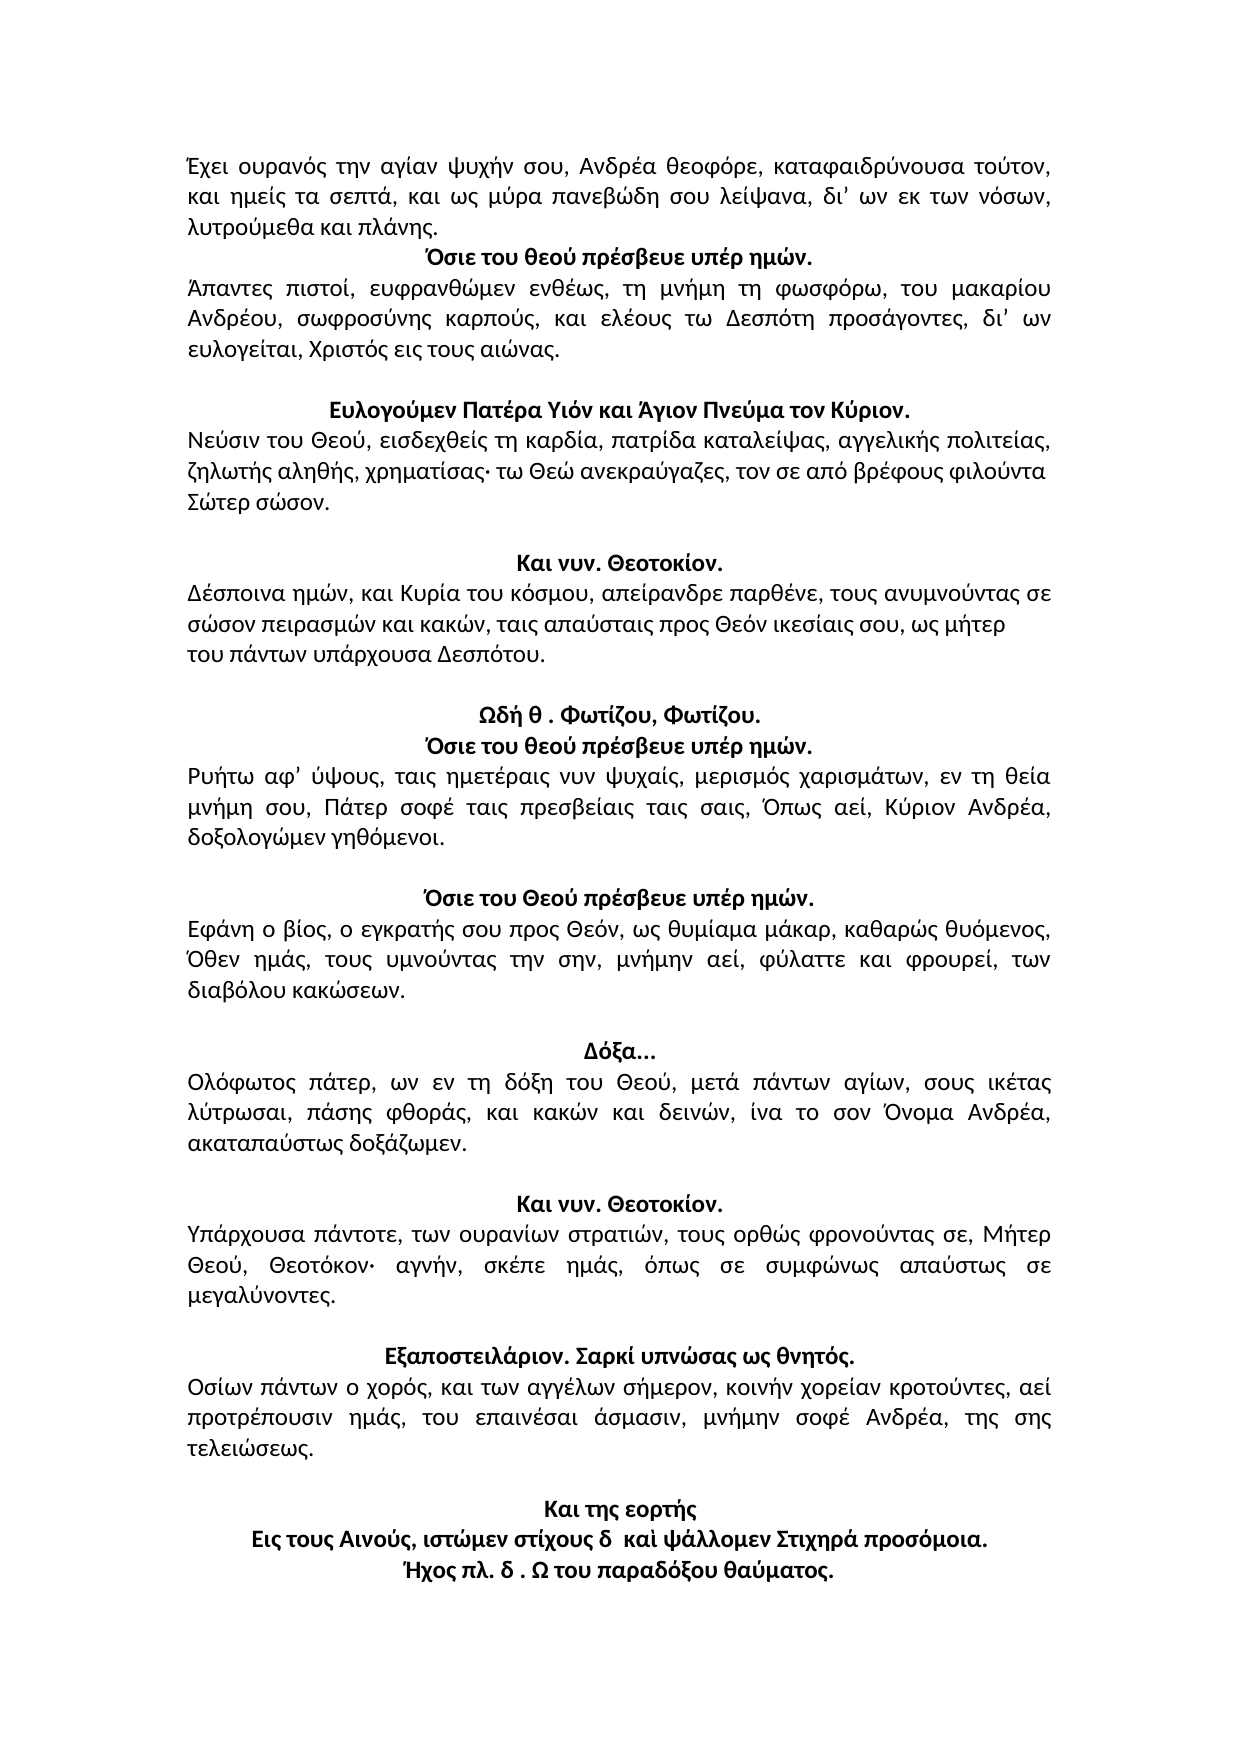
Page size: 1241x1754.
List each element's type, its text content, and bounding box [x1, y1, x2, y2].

text Ήχος πλ. δ . Ω του παραδόξου θαύματος. [187, 1554, 1053, 1584]
text Έχει ουρανός την αγίαν ψυχήν σου, Ανδρέα θεοφόρε, καταφαιδρύνουσα τούτον, και ημείς τα σεπτά, και ως μύρα πανεβώδη σου λείψανα, δι’ ων εκ των νόσων, λυτρούμεθα και πλάνης. [187, 150, 1053, 242]
text Οσίων πάντων ο χορός, και των αγγέλων σήμερον, κοινήν χορείαν κροτούντες, αεί προτρέπουσιν ημάς, του επαινέσαι άσμασιν, μνήμην σοφέ Ανδρέα, της σης τελειώσεως. [187, 1371, 1053, 1462]
text Όσιε του θεού πρέσβευε υπέρ ημών. [187, 242, 1053, 272]
text Και της εορτής [187, 1493, 1053, 1523]
text Άπαντες πιστοί, ευφρανθώμεν ενθέως, τη μνήμη τη φωσφόρω, του μακαρίου Ανδρέου, σωφροσύνης καρπούς, και ελέους τω Δεσπότη προσάγοντες, δι’ ων ευλογείται, Χριστός εις τους αιώνας. [187, 272, 1053, 364]
text Υπάρχουσα πάντοτε, των ουρανίων στρατιών, τους ορθώς φρονούντας σε, Μήτερ Θεού, Θεοτόκον· αγνήν, σκέπε ημάς, όπως σε συμφώνως απαύστως σε μεγαλύνοντες. [187, 1218, 1053, 1310]
text Νεύσιν του Θεού, εισδεχθείς τη καρδία, πατρίδα καταλείψας, αγγελικής πολιτείας, ζηλωτής αληθής, χρηματίσας· τω Θεώ ανεκραύγαζες, τον σε από βρέφους φιλούντα [187, 425, 1053, 486]
text Ρυήτω αφ’ ύψους, ταις ημετέραις νυν ψυχαίς, μερισμός χαρισμάτων, εν τη θεία μνήμη σου, Πάτερ σοφέ ταις πρεσβείαις ταις σαις, Όπως αεί, Κύριον Ανδρέα, δοξολογώμεν γηθόμενοι. [187, 760, 1053, 852]
text Και νυν. Θεοτοκίον. [187, 1188, 1053, 1218]
text Ωδή θ . Φωτίζου, Φωτίζου. [187, 699, 1053, 730]
text Σώτερ σώσον. [187, 486, 1053, 516]
text Όσιε του Θεού πρέσβευε υπέρ ημών. [187, 882, 1053, 913]
text Ολόφωτος πάτερ, ων εν τη δόξη του Θεού, μετά πάντων αγίων, σους ικέτας λύτρωσαι, πάσης φθοράς, και κακών και δεινών, ίνα το σον Όνομα Ανδρέα, ακαταπαύστως δοξάζωμεν. [187, 1066, 1053, 1157]
text Όσιε του θεού πρέσβευε υπέρ ημών. [187, 730, 1053, 760]
text Ευλογούμεν Πατέρα Υιόν και Άγιον Πνεύμα τον Κύριον. [187, 394, 1053, 425]
text Εις τους Αινούς, ιστώμεν στίχους δ καὶ ψάλλομεν Στιχηρά προσόμοια. [187, 1523, 1053, 1554]
text Εφάνη ο βίος, ο εγκρατής σου προς Θεόν, ως θυμίαμα μάκαρ, καθαρώς θυόμενος, Όθεν ημάς, τους υμνούντας την σην, μνήμην αεί, φύλαττε και φρουρεί, των διαβόλου κακώσεων. [187, 913, 1053, 1004]
text Δέσποινα ημών, και Κυρία του κόσμου, απείρανδρε παρθένε, τους ανυμνούντας σε σώσον πειρασμών και κακών, ταις απαύσταις προς Θεόν ικεσίαις σου, ως μήτερ [187, 577, 1053, 638]
text Δόξα... [187, 1035, 1053, 1066]
text Εξαποστειλάριον. Σαρκί υπνώσας ως θνητός. [187, 1340, 1053, 1371]
text Και νυν. Θεοτοκίον. [187, 547, 1053, 577]
text του πάντων υπάρχουσα Δεσπότου. [187, 638, 1053, 669]
